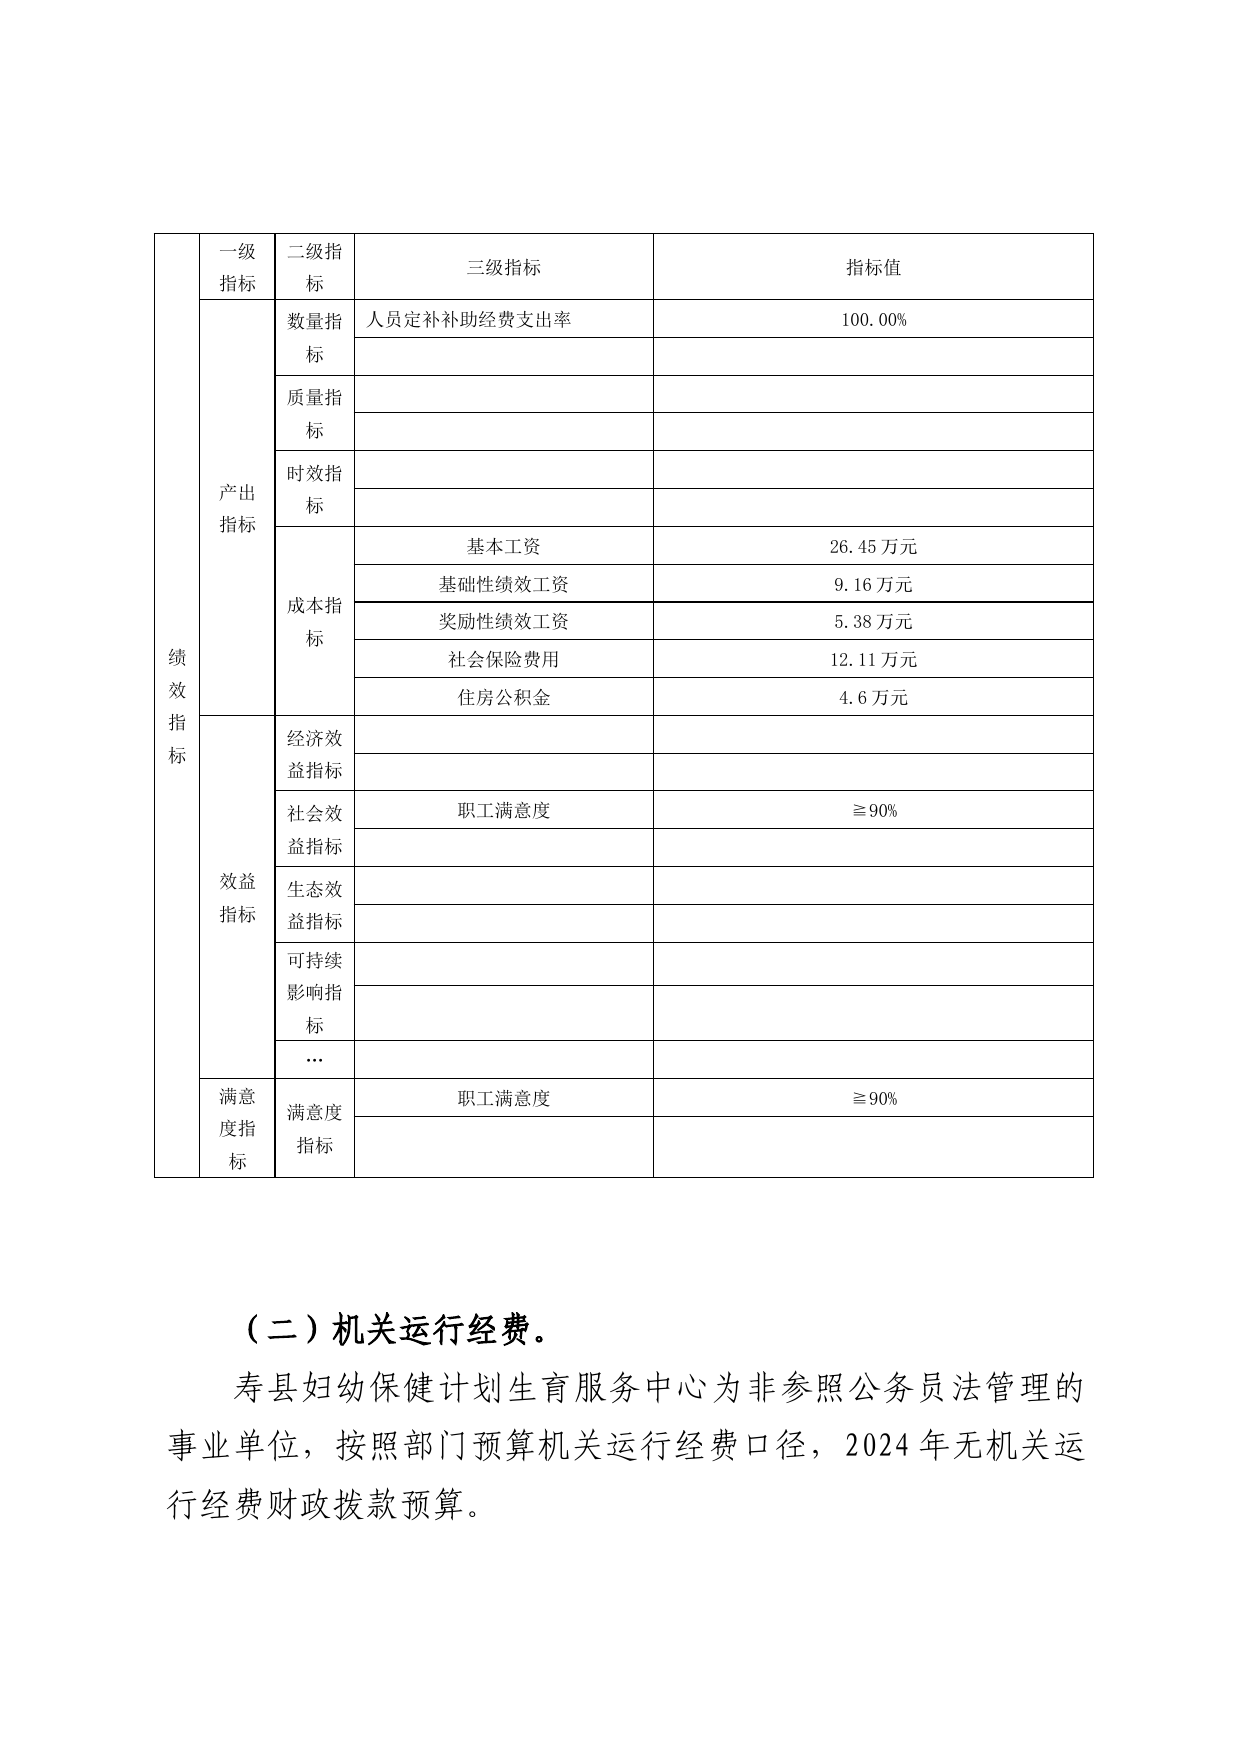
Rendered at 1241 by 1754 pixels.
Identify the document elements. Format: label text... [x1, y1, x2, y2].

table_cell 26.45万元 [654, 527, 1093, 563]
table_cell 满意度指标 [200, 1079, 274, 1177]
table_cell [355, 1041, 653, 1078]
table_cell 9.16万元 [654, 565, 1093, 601]
table_cell 质量指标 [276, 376, 354, 450]
table_cell [355, 376, 653, 412]
table_cell 可持续影响指标 [276, 943, 354, 1040]
table_cell [654, 716, 1093, 753]
table_cell 二级指标 [276, 234, 354, 299]
table_cell 经济效益指标 [276, 716, 354, 790]
table_cell [654, 905, 1093, 942]
table_cell 职工满意度 [355, 1079, 653, 1116]
table_cell ≧90% [654, 1079, 1093, 1116]
table_cell 指标值 [654, 234, 1093, 299]
table_cell 绩 效 指 标 [155, 234, 199, 1177]
table_cell [654, 754, 1093, 790]
table_cell [654, 1117, 1093, 1177]
table_cell 数量指标 [276, 300, 354, 374]
table_cell 100.00% [654, 300, 1093, 337]
table_cell [654, 943, 1093, 985]
table_cell 三级指标 [355, 234, 653, 299]
table_cell 基本工资 [355, 527, 653, 563]
table_cell 住房公积金 [355, 678, 653, 715]
table_cell [654, 1041, 1093, 1078]
table_cell [355, 1117, 653, 1177]
table_cell … [276, 1041, 354, 1078]
table_cell 人员定补补助经费支出率 [355, 300, 653, 337]
table_cell [654, 986, 1093, 1040]
table_cell [355, 943, 653, 985]
table_cell 生态效益指标 [276, 867, 354, 942]
text （二）机关运行经费。 [165, 1294, 1087, 1353]
table_cell ≧90% [654, 791, 1093, 828]
table_cell [355, 829, 653, 866]
table_cell 5.38万元 [654, 603, 1093, 639]
table_cell 4.6万元 [654, 678, 1093, 715]
table_cell 效益指标 [200, 716, 274, 1078]
table_cell 产出指标 [200, 300, 274, 715]
table_cell 满意度指标 [276, 1079, 354, 1177]
table_cell 奖励性绩效工资 [355, 603, 653, 639]
table_cell [355, 338, 653, 374]
table_cell 12.11万元 [654, 640, 1093, 677]
table_cell 社会保险费用 [355, 640, 653, 677]
table_cell [355, 867, 653, 904]
table_cell [355, 905, 653, 942]
text 寿县妇幼保健计划生育服务中心为非参照公务员法管理的事业单位，按照部门预算机关运行经费口径，2024年无机关运行经费财政拨款预算。 [165, 1353, 1087, 1528]
table_cell 成本指标 [276, 527, 354, 715]
table_cell [654, 867, 1093, 904]
table_cell 职工满意度 [355, 791, 653, 828]
table_cell [654, 451, 1093, 488]
table_cell [355, 413, 653, 450]
table_cell [654, 413, 1093, 450]
table_cell 时效指标 [276, 451, 354, 526]
table_cell [355, 489, 653, 526]
table_cell [355, 716, 653, 753]
table_cell [355, 986, 653, 1040]
table_cell 社会效益指标 [276, 791, 354, 866]
table_cell [355, 754, 653, 790]
table_cell [654, 829, 1093, 866]
table_cell [355, 451, 653, 488]
table_cell 一级 指标 [200, 234, 274, 299]
table_cell [654, 338, 1093, 374]
table_cell [654, 376, 1093, 412]
table_cell 基础性绩效工资 [355, 565, 653, 601]
table_cell [654, 489, 1093, 526]
